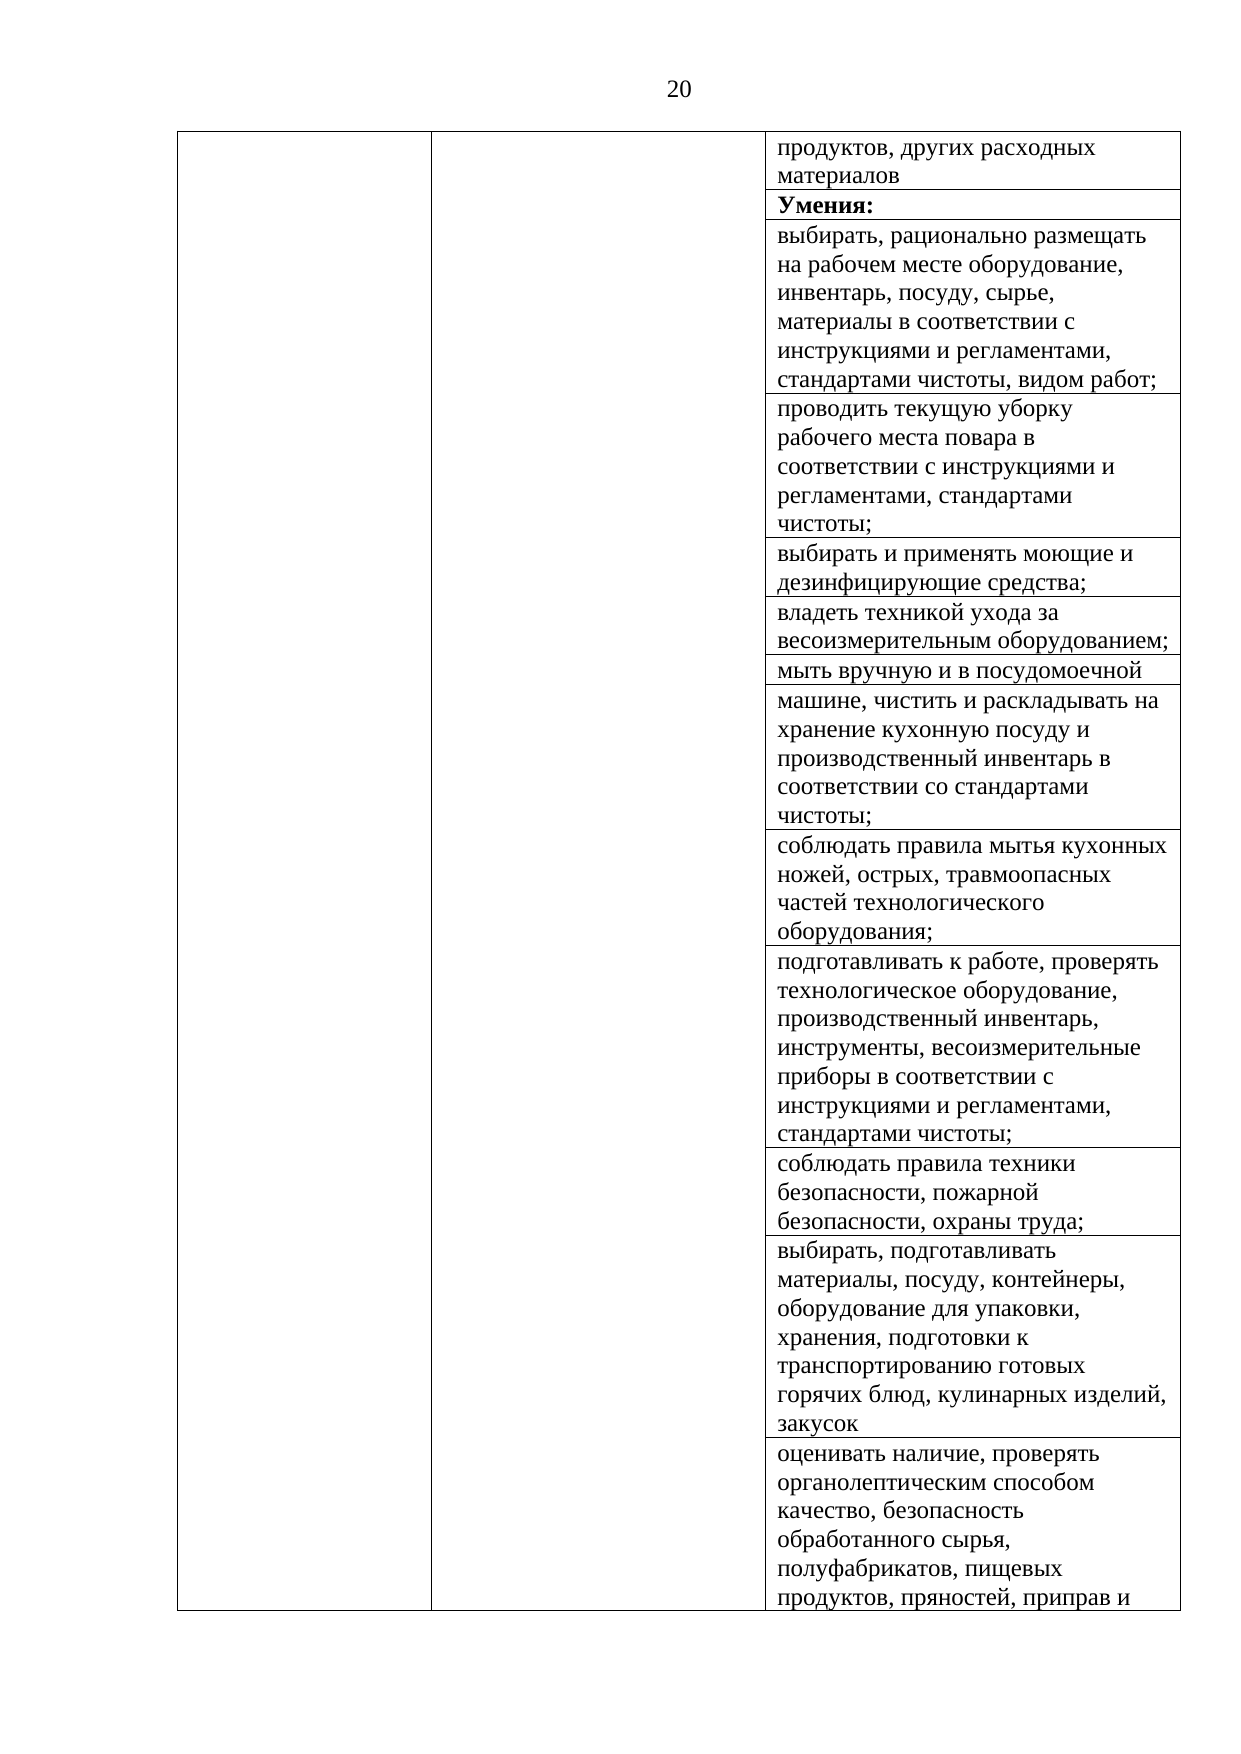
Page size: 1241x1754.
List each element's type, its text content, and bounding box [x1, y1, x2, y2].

table_cell соблюдать правила мытья кухонных ножей, острых, травмоопасных частей технологического оборудования; [766, 830, 1180, 945]
table_cell выбирать, подготавливать материалы, посуду, контейнеры, оборудование для упаковки, хранения, подготовки к транспортированию готовых горячих блюд, кулинарных изделий, закусок [766, 1236, 1180, 1437]
table_cell выбирать, рационально размещать на рабочем месте оборудование, инвентарь, посуду, сырье, материалы в соответствии с инструкциями и регламентами, стандартами чистоты, видом работ; [766, 220, 1180, 392]
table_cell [766, 132, 1180, 189]
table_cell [766, 1438, 1180, 1610]
table_cell машине, чистить и раскладывать на хранение кухонную посуду и производственный инвентарь в соответствии со стандартами чистоты; [766, 685, 1180, 829]
table_cell соблюдать правила техники безопасности, пожарной безопасности, охраны труда; [766, 1148, 1180, 1234]
table_cell выбирать и применять моющие и дезинфицирующие средства; [766, 538, 1180, 596]
table_cell владеть техникой ухода за весоизмерительным оборудованием; [766, 597, 1180, 654]
table_cell Умения: [766, 190, 1180, 219]
table_cell проводить текущую уборку рабочего места повара в соответствии с инструкциями и регламентами, стандартами чистоты; [766, 394, 1180, 537]
table_cell мыть вручную и в посудомоечной [766, 655, 1180, 684]
table_cell подготавливать к работе, проверять технологическое оборудование, производственный инвентарь, инструменты, весоизмерительные приборы в соответствии с инструкциями и регламентами, стандартами чистоты; [766, 946, 1180, 1147]
